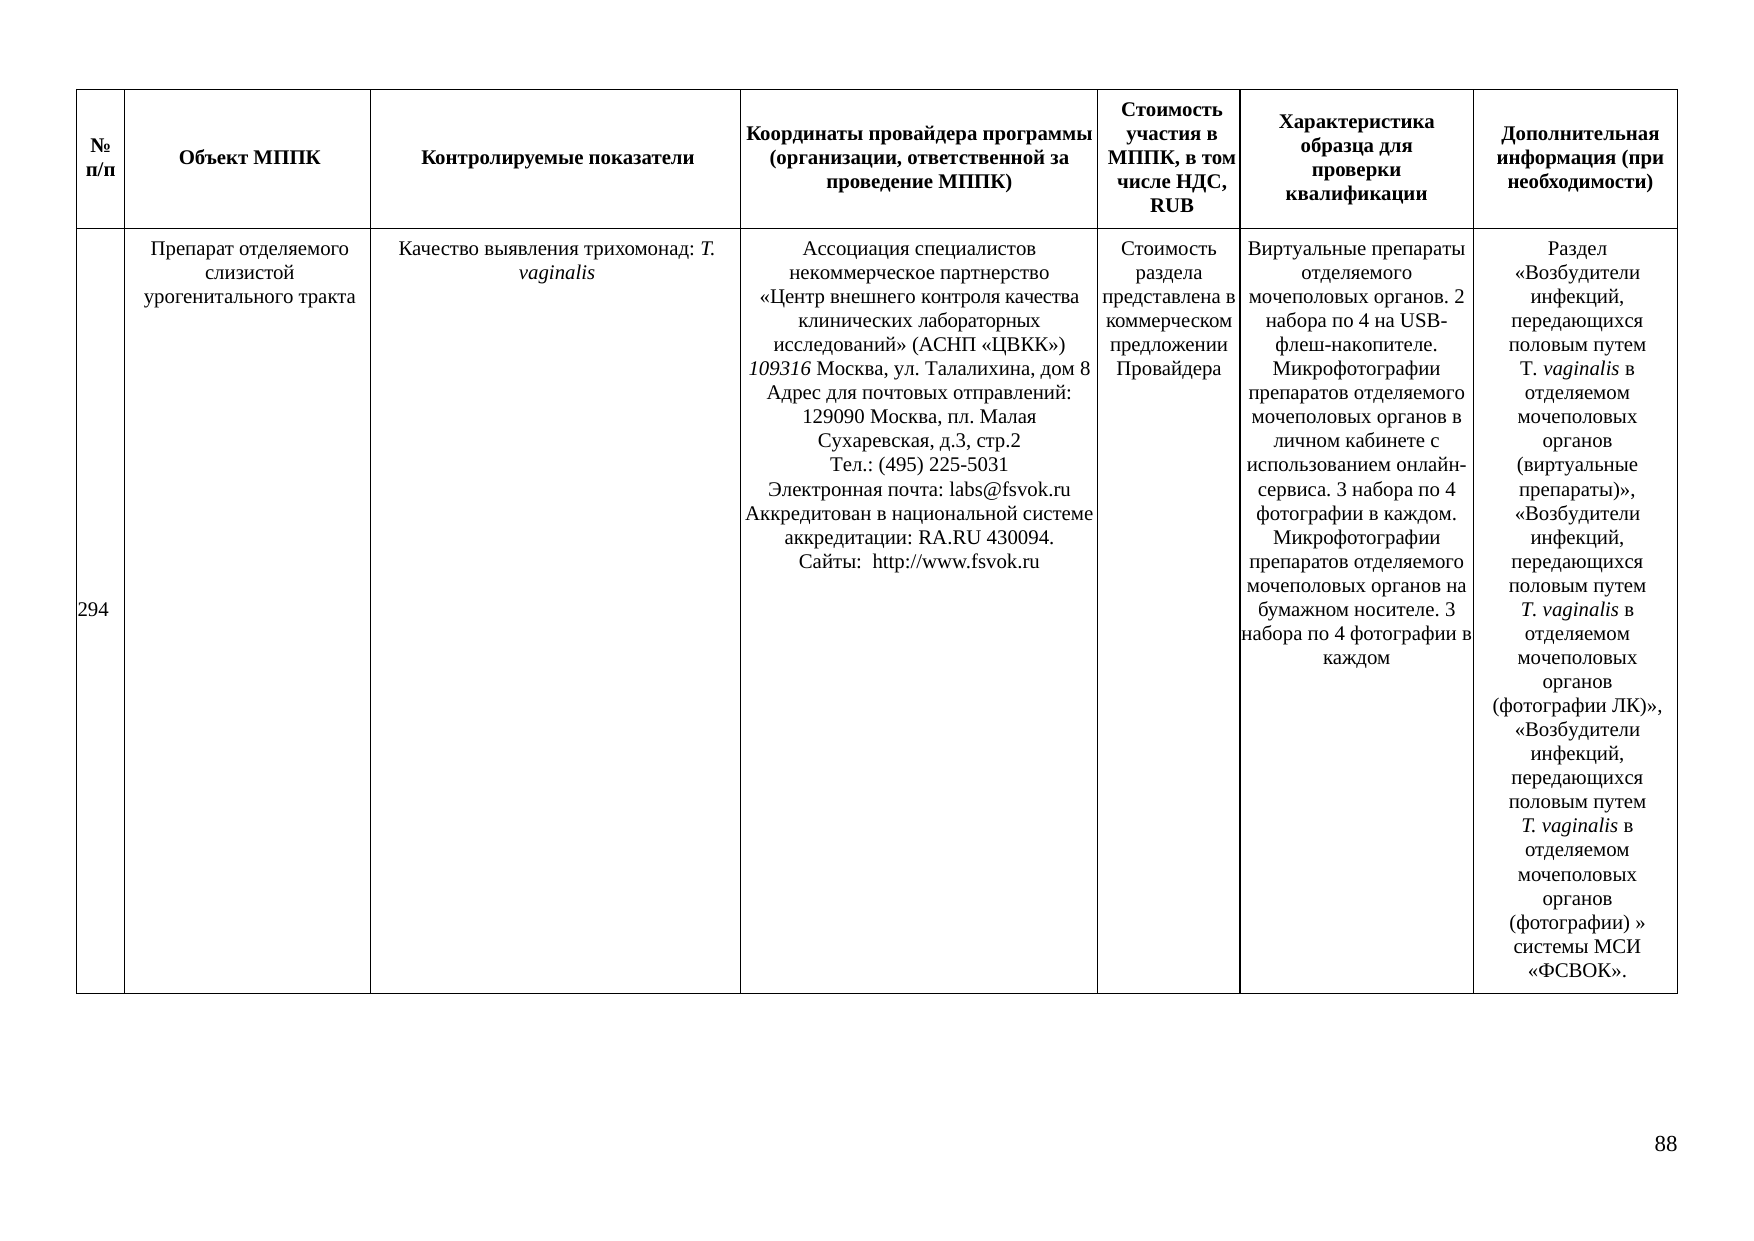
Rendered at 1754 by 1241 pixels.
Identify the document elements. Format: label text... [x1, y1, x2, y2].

table_header Координаты провайдера программы (организации, ответственной за проведение МППК) [741, 90, 1097, 228]
table_cell Качество выявления трихомонад: T. vaginalis [371, 229, 740, 992]
table_header Дополнительная информация (при необходимости) [1474, 90, 1677, 228]
table_cell Препарат отделяемого слизистой урогенитального тракта [125, 229, 370, 992]
table_header Стоимость участия в МППК, в том числе НДС, RUB [1098, 90, 1239, 228]
table_cell Стоимость раздела представлена в коммерческом предложении Провайдера [1098, 229, 1239, 992]
table_header Контролируемые показатели [371, 90, 740, 228]
table_header № п/п [77, 90, 124, 228]
table_header Объект МППК [125, 90, 370, 228]
table_cell Раздел «Возбудители инфекций, передающихся половым путем T. vaginalis в отделяемом мочеполовых органов (виртуальные препараты)», «Возбудители инфекций, передающихся половым путем T. vaginalis в отделяемом мочеполовых органов (фотографии ЛК)», «Возбудители инфекций, передающихся половым путем T. vaginalis в отделяемом мочеполовых органов (фотографии) » системы МСИ «ФСВОК». [1474, 229, 1677, 992]
table_cell [77, 229, 124, 992]
table_header Характеристика образца для проверки квалификации [1241, 90, 1473, 228]
table_cell Виртуальные препараты отделяемого мочеполовых органов. 2 набора по 4 на USB-флеш-накопителе. Микрофотографии препаратов отделяемого мочеполовых органов в личном кабинете с использованием онлайн-сервиса. 3 набора по 4 фотографии в каждом. Микрофотографии препаратов отделяемого мочеполовых органов на бумажном носителе. 3 набора по 4 фотографии в каждом [1241, 229, 1473, 992]
